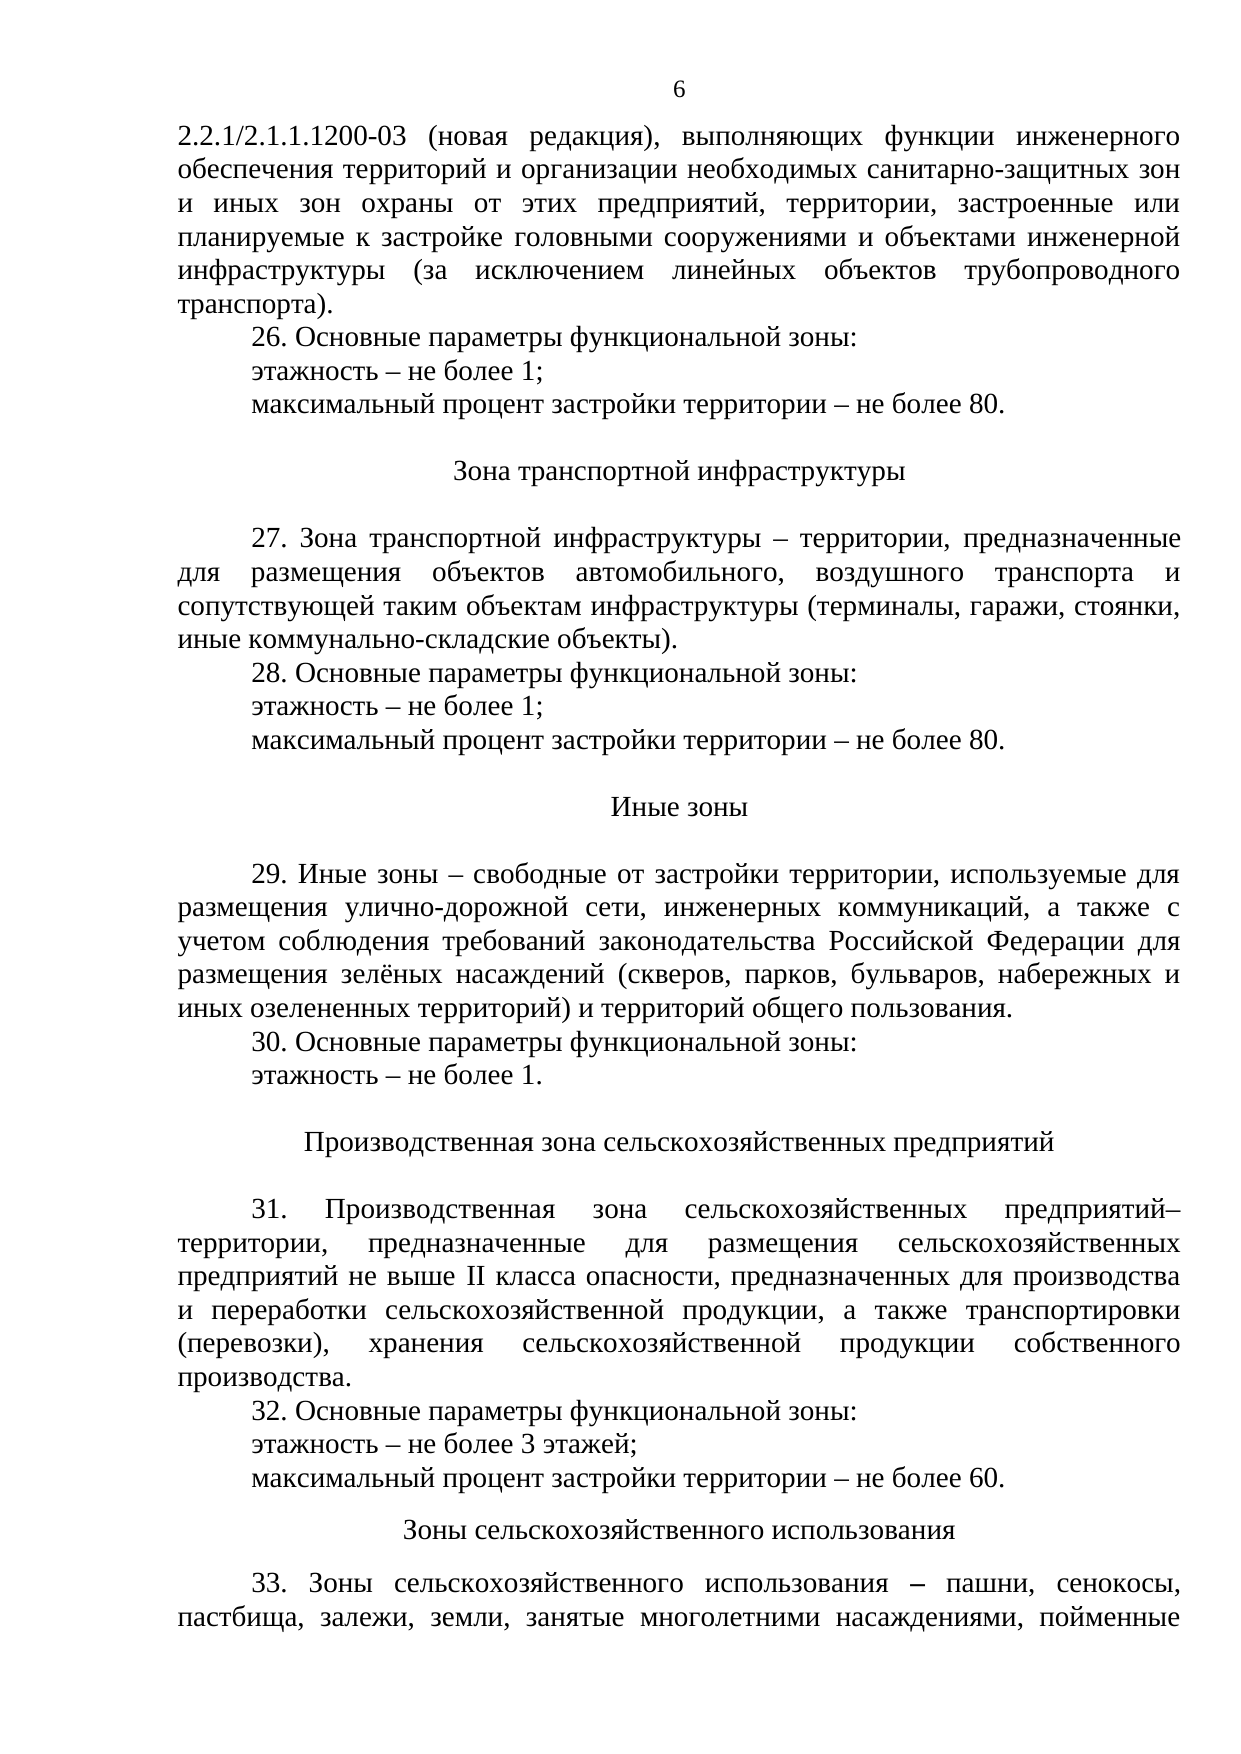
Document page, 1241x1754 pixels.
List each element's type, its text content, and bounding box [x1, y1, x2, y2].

text 32. Основные параметры функциональной зоны: [177, 1393, 1181, 1426]
text максимальный процент застройки территории – не более 80. [177, 722, 1181, 755]
text максимальный процент застройки территории – не более 80. [177, 386, 1181, 420]
text этажность – не более 1; [177, 688, 1181, 722]
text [177, 1565, 1181, 1632]
text 30. Основные параметры функциональной зоны: [177, 1024, 1181, 1057]
text этажность – не более 1; [177, 353, 1181, 386]
text 26. Основные параметры функциональной зоны: [177, 319, 1181, 353]
text максимальный процент застройки территории – не более 60. [177, 1460, 1181, 1493]
text Иные зоны [177, 789, 1181, 822]
text Зоны сельскохозяйственного использования [177, 1512, 1181, 1546]
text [177, 118, 1181, 319]
text Производственная зона сельскохозяйственных предприятий [177, 1124, 1181, 1158]
text 29. Иные зоны – свободные от застройки территории, используемые для размещения улично-дорожной сети, инженерных коммуникаций, а также с учетом соблюдения требований законодательства Российской Федерации для размещения зелёных насаждений (скверов, парков, бульваров, набережных и иных озелененных территорий) и территорий общего пользования. [177, 856, 1181, 1024]
text этажность – не более 1. [177, 1057, 1181, 1091]
text этажность – не более 3 этажей; [177, 1426, 1181, 1460]
text Зона транспортной инфраструктуры [177, 453, 1181, 487]
text 27. Зона транспортной инфраструктуры – территории, предназначенные для размещения объектов автомобильного, воздушного транспорта и сопутствующей таким объектам инфраструктуры (терминалы, гаражи, стоянки, иные коммунально-складские объекты). [177, 521, 1181, 655]
text 31. Производственная зона сельскохозяйственных предприятий– территории, предназначенные для размещения сельскохозяйственных предприятий не выше II класса опасности, предназначенных для производства и переработки сельскохозяйственной продукции, а также транспортировки (перевозки), хранения сельскохозяйственной продукции собственного производства. [177, 1191, 1181, 1393]
text 28. Основные параметры функциональной зоны: [177, 655, 1181, 688]
